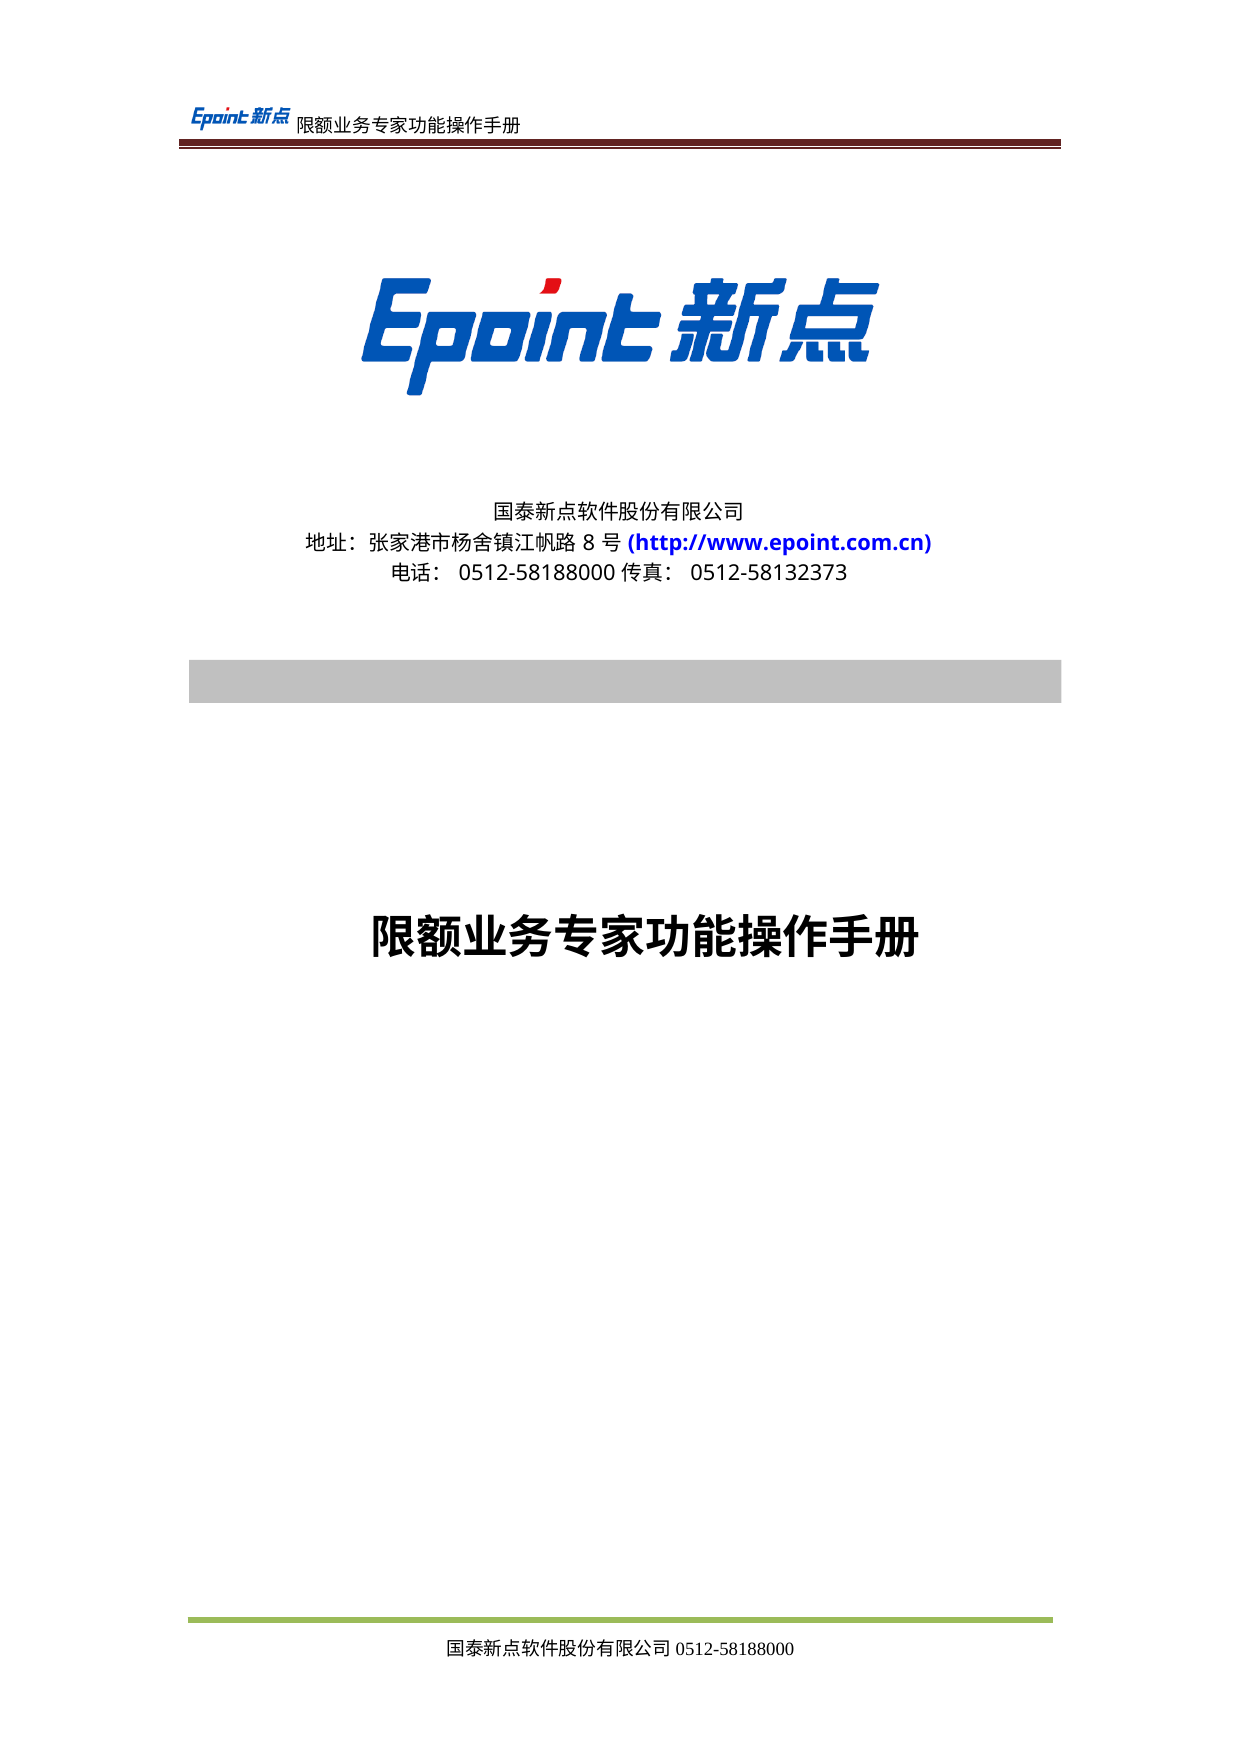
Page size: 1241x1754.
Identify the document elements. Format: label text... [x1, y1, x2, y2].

text 限额业务专家功能操作手册 [187, 885, 1053, 983]
picture [341, 190, 909, 478]
picture [187, 90, 296, 133]
